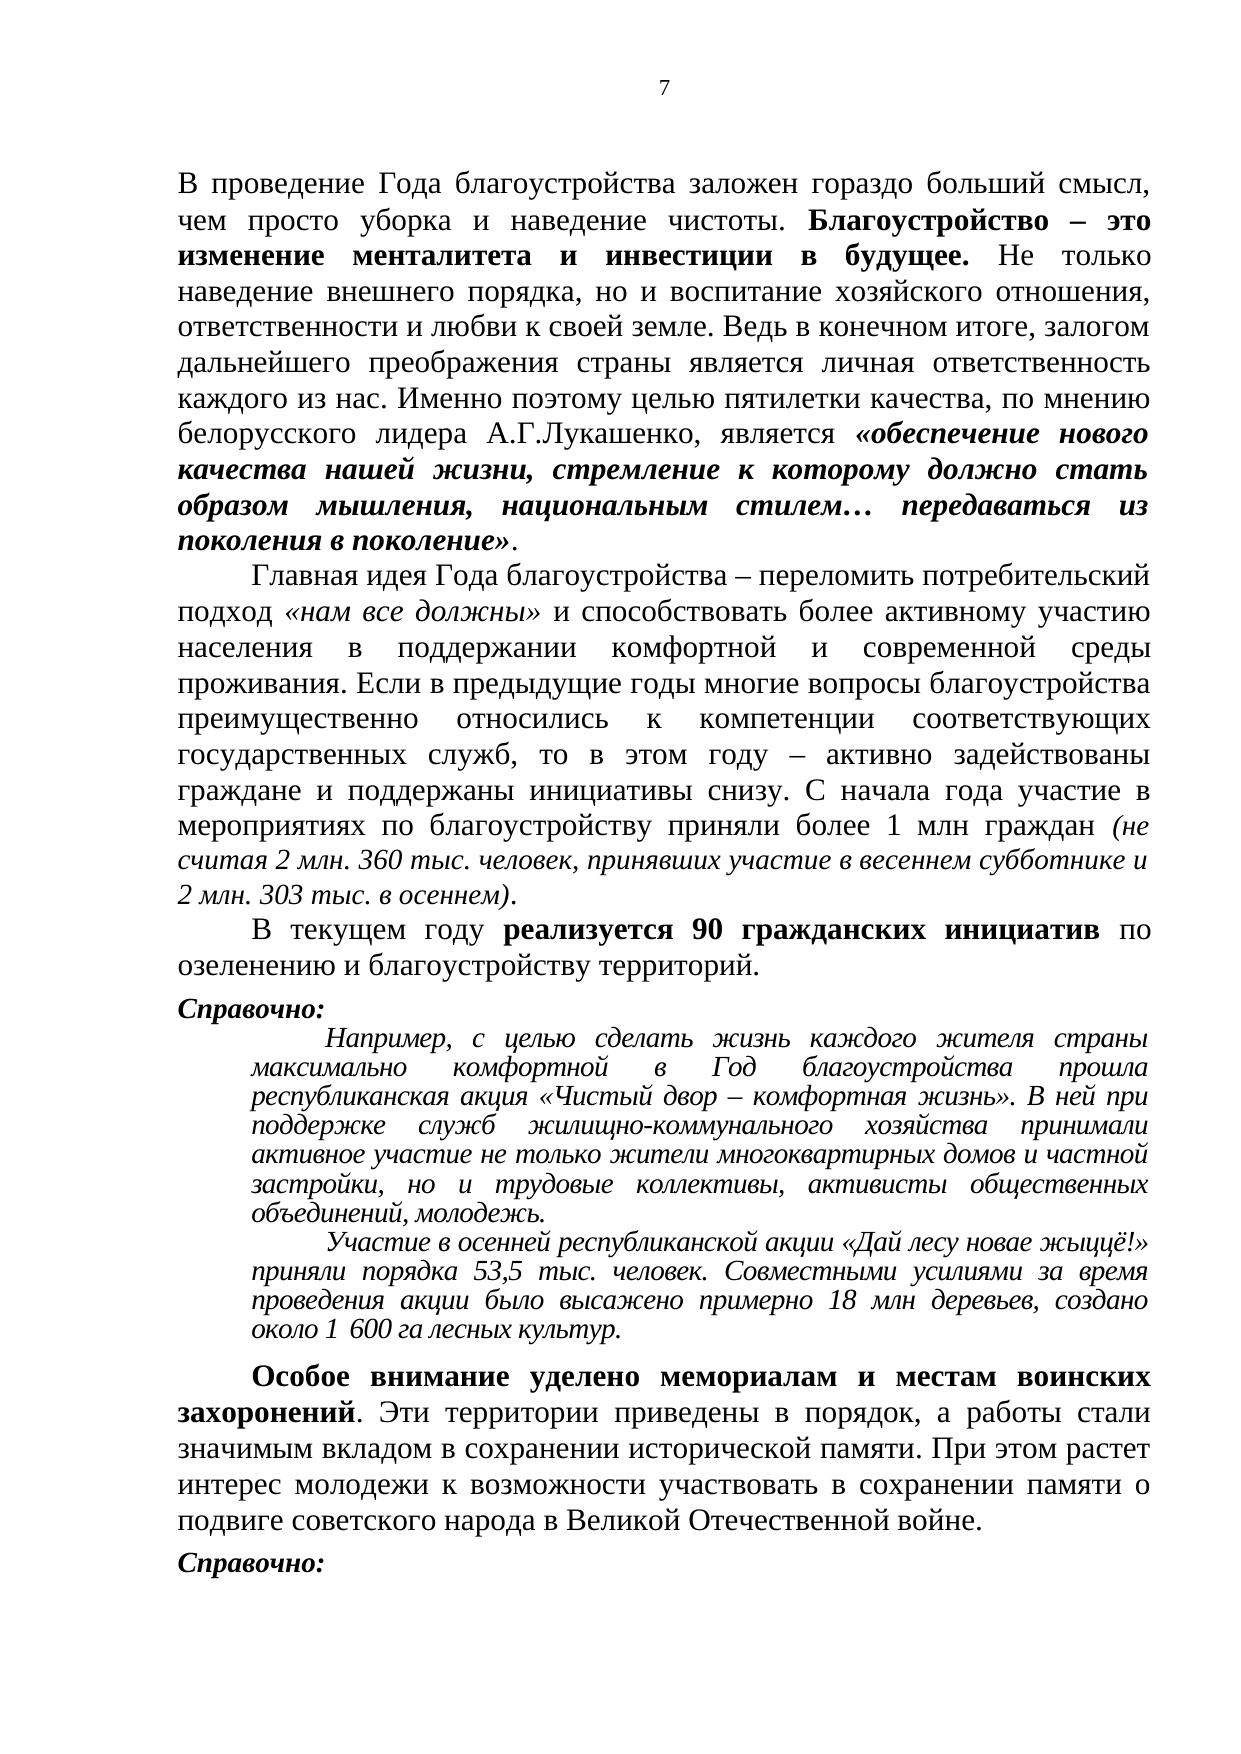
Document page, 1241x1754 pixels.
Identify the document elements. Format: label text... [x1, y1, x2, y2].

text Например, с целью сделать жизнь каждого жителя страны максимально комфортной в Год благоустройства прошла республиканская акция «Чистый двор – комфортная жизнь». В ней при поддержке служб жилищно-коммунального хозяйства принимали активное участие не только жители многоквартирных домов и частной застройки, но и трудовые коллективы, активисты общественных объединений, молодежь. [251, 1024, 1152, 1228]
text Участие в осенней республиканской акции «Дай лесу новае жыццё!» приняли порядка 53,5 тыс. человек. Совместными усилиями за время проведения акции было высажено примерно 18 млн деревьев, создано около 1 600 га лесных культур. [251, 1228, 1152, 1345]
text Главная идея Года благоустройства – переломить потребительский подход «нам все должны» и способствовать более активному участию населения в поддержании комфортной и современной среды проживания. Если в предыдущие годы многие вопросы благоустройства преимущественно относились к компетенции соответствующих государственных служб, то в этом году – активно задействованы граждане и поддержаны инициативы снизу. С начала года участие в мероприятиях по благоустройству приняли более 1 млн граждан (не считая 2 млн. 360 тыс. человек, принявших участие в весеннем субботнике и 2 млн. 303 тыс. в осеннем). [177, 557, 1152, 911]
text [177, 166, 1152, 557]
text Справочно: [177, 1549, 1152, 1579]
text Особое внимание уделено мемориалам и местам воинских захоронений. Эти территории приведены в порядок, а работы стали значимым вкладом в сохранении исторической памяти. При этом растет интерес молодежи к возможности участвовать в сохранении памяти о подвиге советского народа в Великой Отечественной войне. [177, 1357, 1152, 1537]
text В текущем году реализуется 90 гражданских инициатив по озеленению и благоустройству территорий. [177, 911, 1152, 982]
text Справочно: [177, 995, 1152, 1024]
